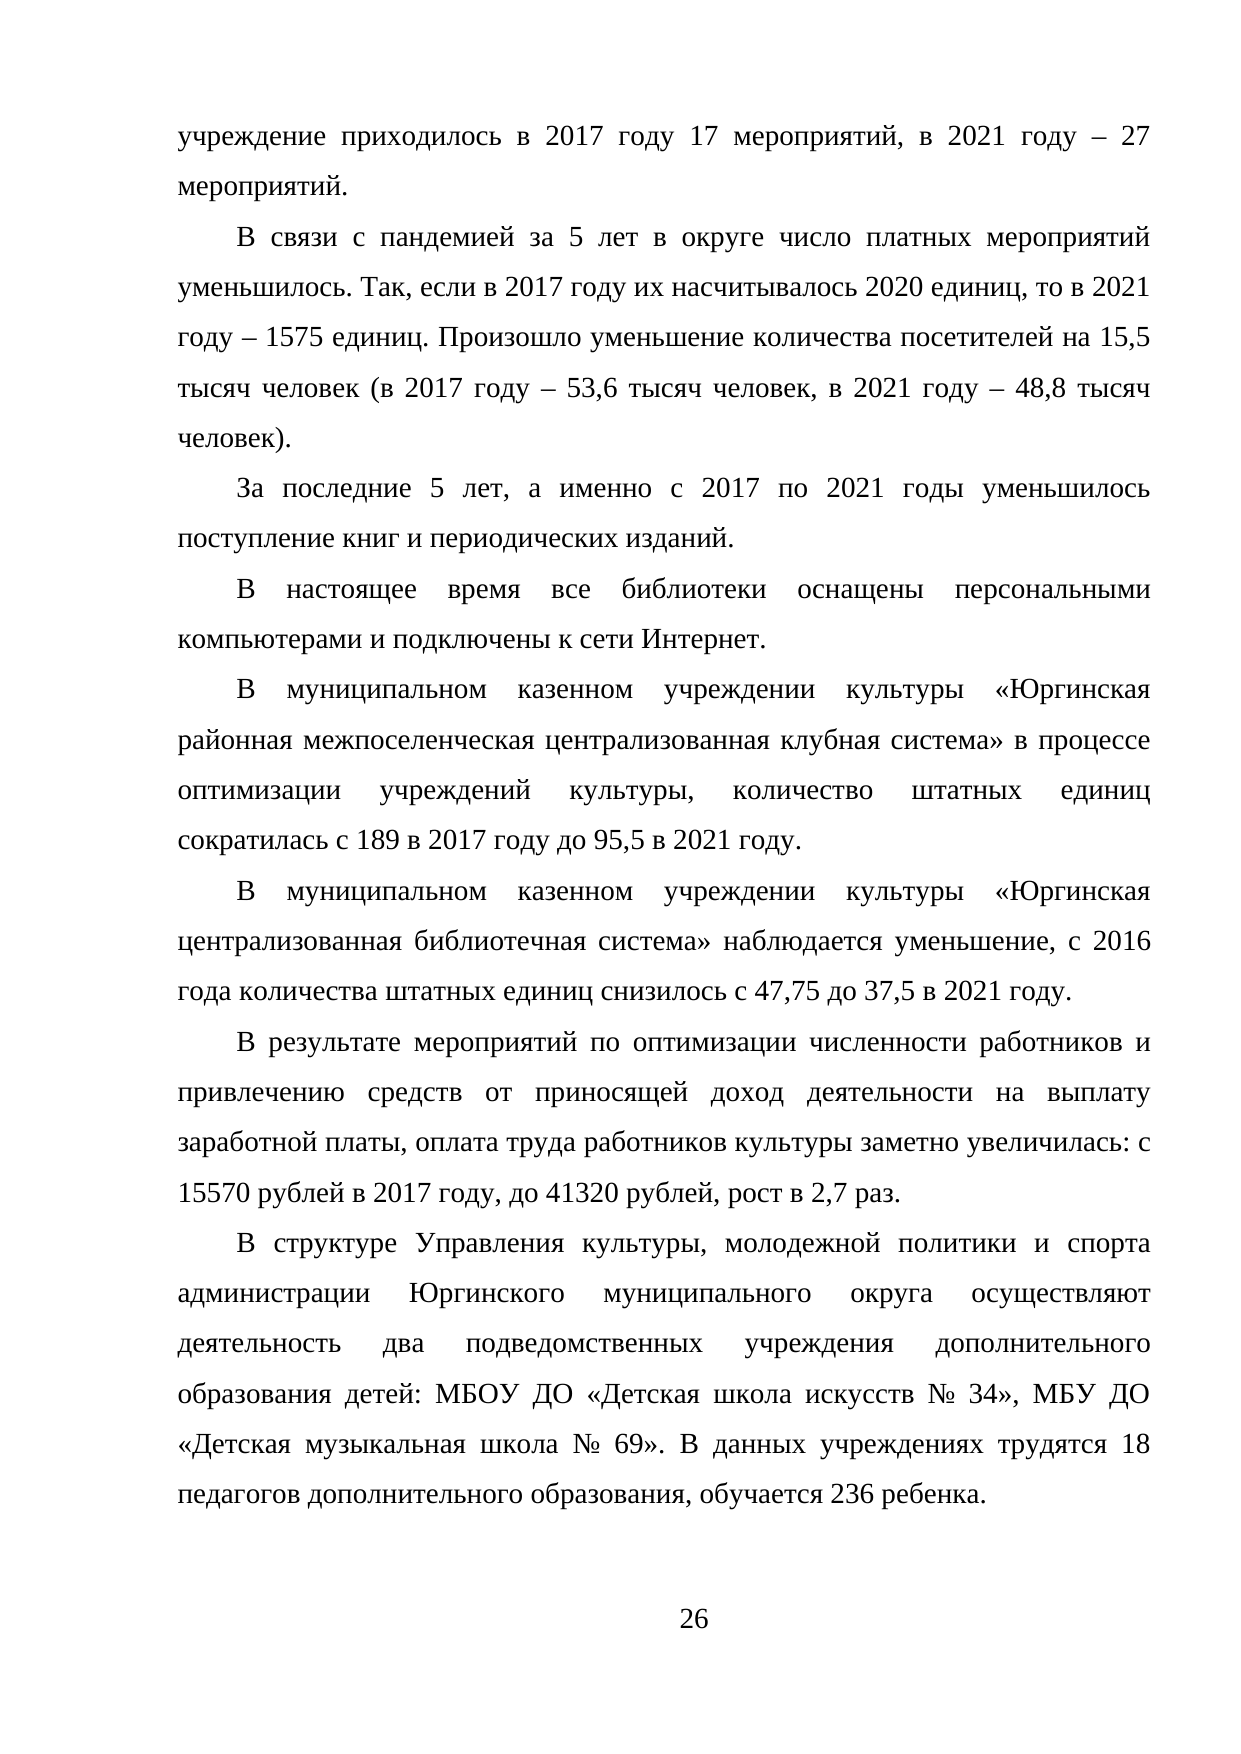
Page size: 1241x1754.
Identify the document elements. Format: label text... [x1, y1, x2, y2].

text В муниципальном казенном учреждении культуры «Юргинская централизованная библиотечная система» наблюдается уменьшение, с 2016 года количества штатных единиц снизилось с 47,75 до 37,5 в 2021 году. [177, 873, 1152, 1007]
text В структуре Управления культуры, молодежной политики и спорта администрации Юргинского муниципального округа осуществляют деятельность два подведомственных учреждения дополнительного образования детей: МБОУ ДО «Детская школа искусств № 34», МБУ ДО «Детская музыкальная школа № 69». В данных учреждениях трудятся 18 педагогов дополнительного образования, обучается 236 ребенка. [177, 1225, 1152, 1510]
text В результате мероприятий по оптимизации численности работников и привлечению средств от приносящей доход деятельности на выплату заработной платы, оплата труда работников культуры заметно увеличилась: с 15570 рублей в 2017 году, до 41320 рублей, рост в 2,7 раз. [177, 1024, 1152, 1208]
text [177, 118, 1152, 202]
text В настоящее время все библиотеки оснащены персональными компьютерами и подключены к сети Интернет. [177, 571, 1152, 655]
text За последние 5 лет, а именно с 2017 по 2021 годы уменьшилось поступление книг и периодических изданий. [177, 470, 1152, 554]
text В связи с пандемией за 5 лет в округе число платных мероприятий уменьшилось. Так, если в 2017 году их насчитывалось 2020 единиц, то в 2021 году – 1575 единиц. Произошло уменьшение количества посетителей на 15,5 тысяч человек (в 2017 году – 53,6 тысяч человек, в 2021 году – 48,8 тысяч человек). [177, 219, 1152, 453]
text В муниципальном казенном учреждении культуры «Юргинская районная межпоселенческая централизованная клубная система» в процессе оптимизации учреждений культуры, количество штатных единиц сократилась с 189 в 2017 году до 95,5 в 2021 году. [177, 672, 1152, 856]
